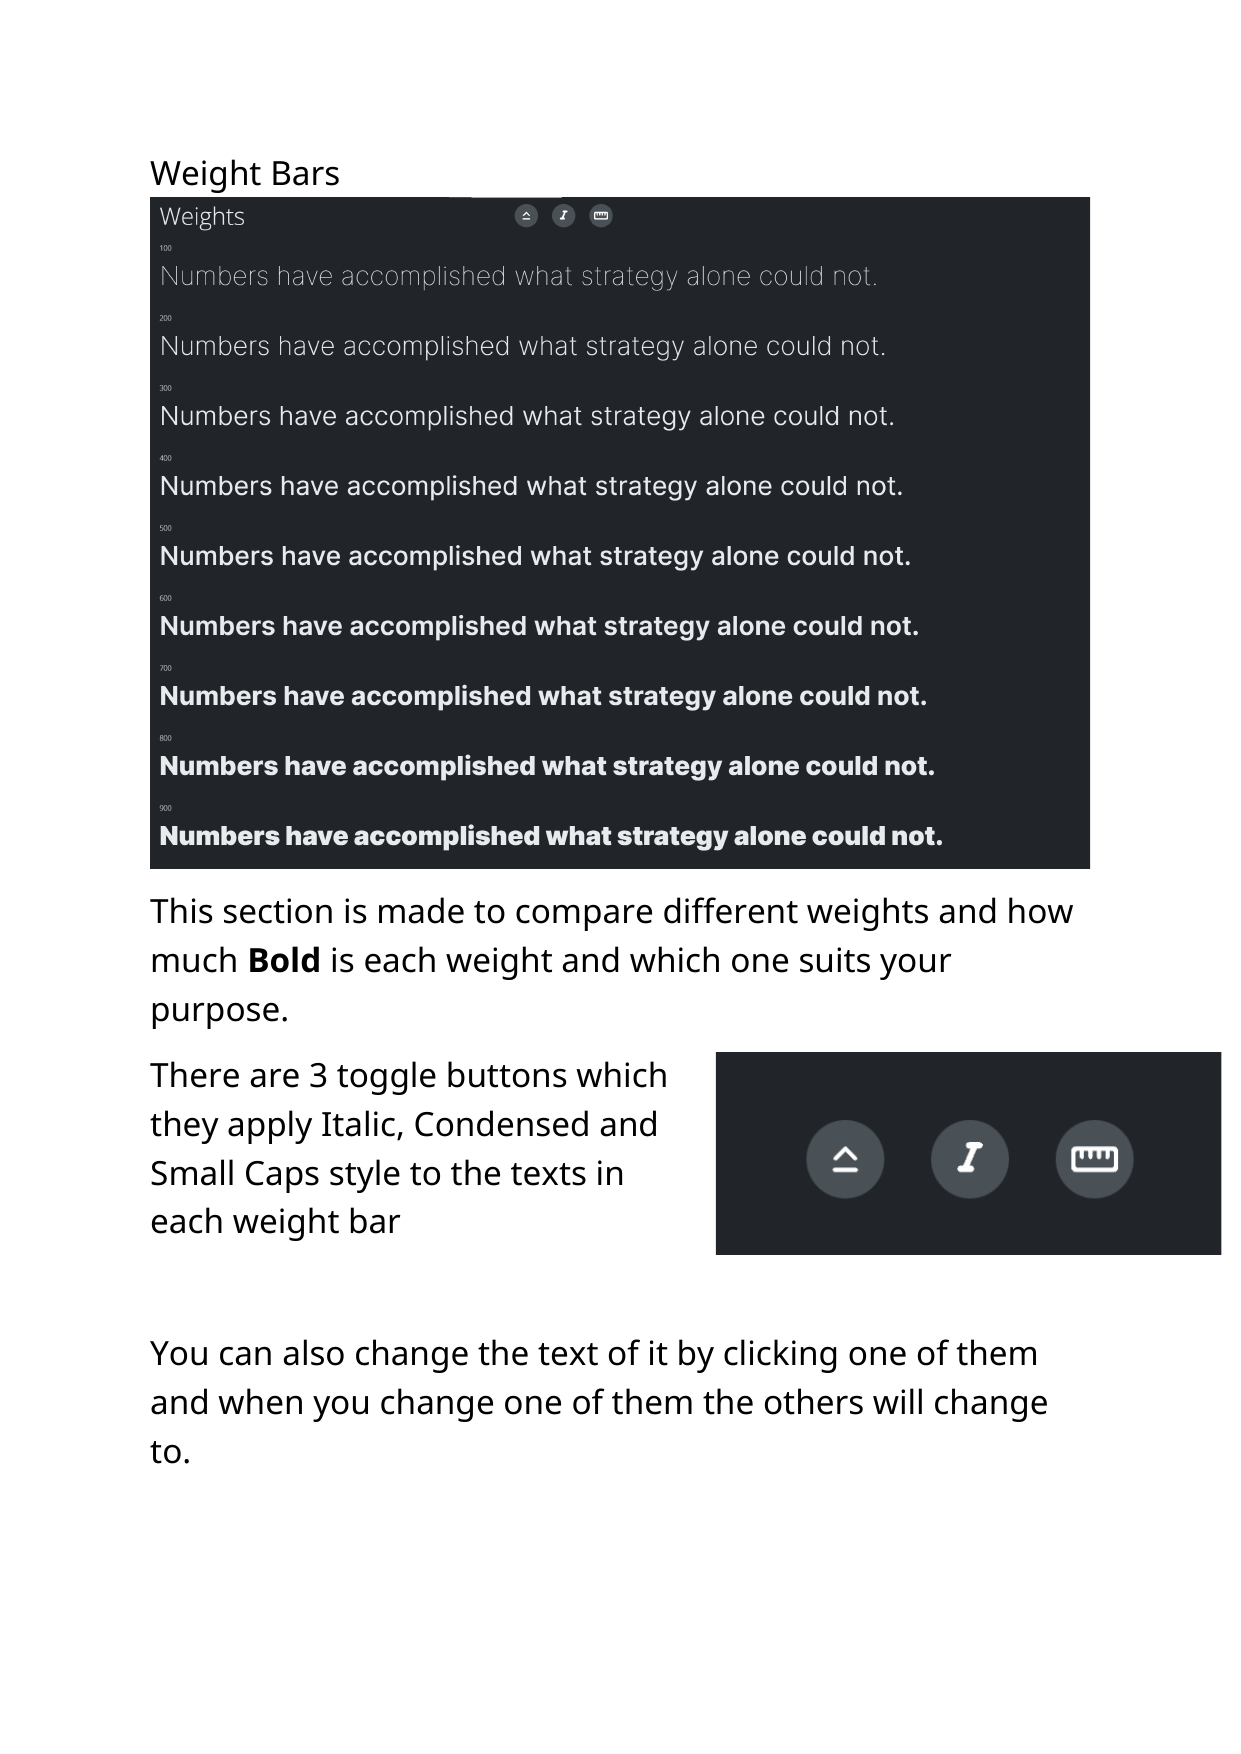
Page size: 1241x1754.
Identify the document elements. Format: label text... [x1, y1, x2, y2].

picture [150, 197, 1091, 869]
text There are 3 toggle buttons which they apply Italic, Condensed and Small Caps style to the texts in each weight bar [150, 1051, 1090, 1244]
text Weight Bars [150, 150, 1090, 197]
picture [715, 1052, 1222, 1255]
text This section is made to compare different weights and how much Bold is each weight and which one suits your purpose. [150, 888, 1090, 1031]
text You can also change the text of it by clicking one of them and when you change one of them the others will change to. [150, 1329, 1090, 1473]
